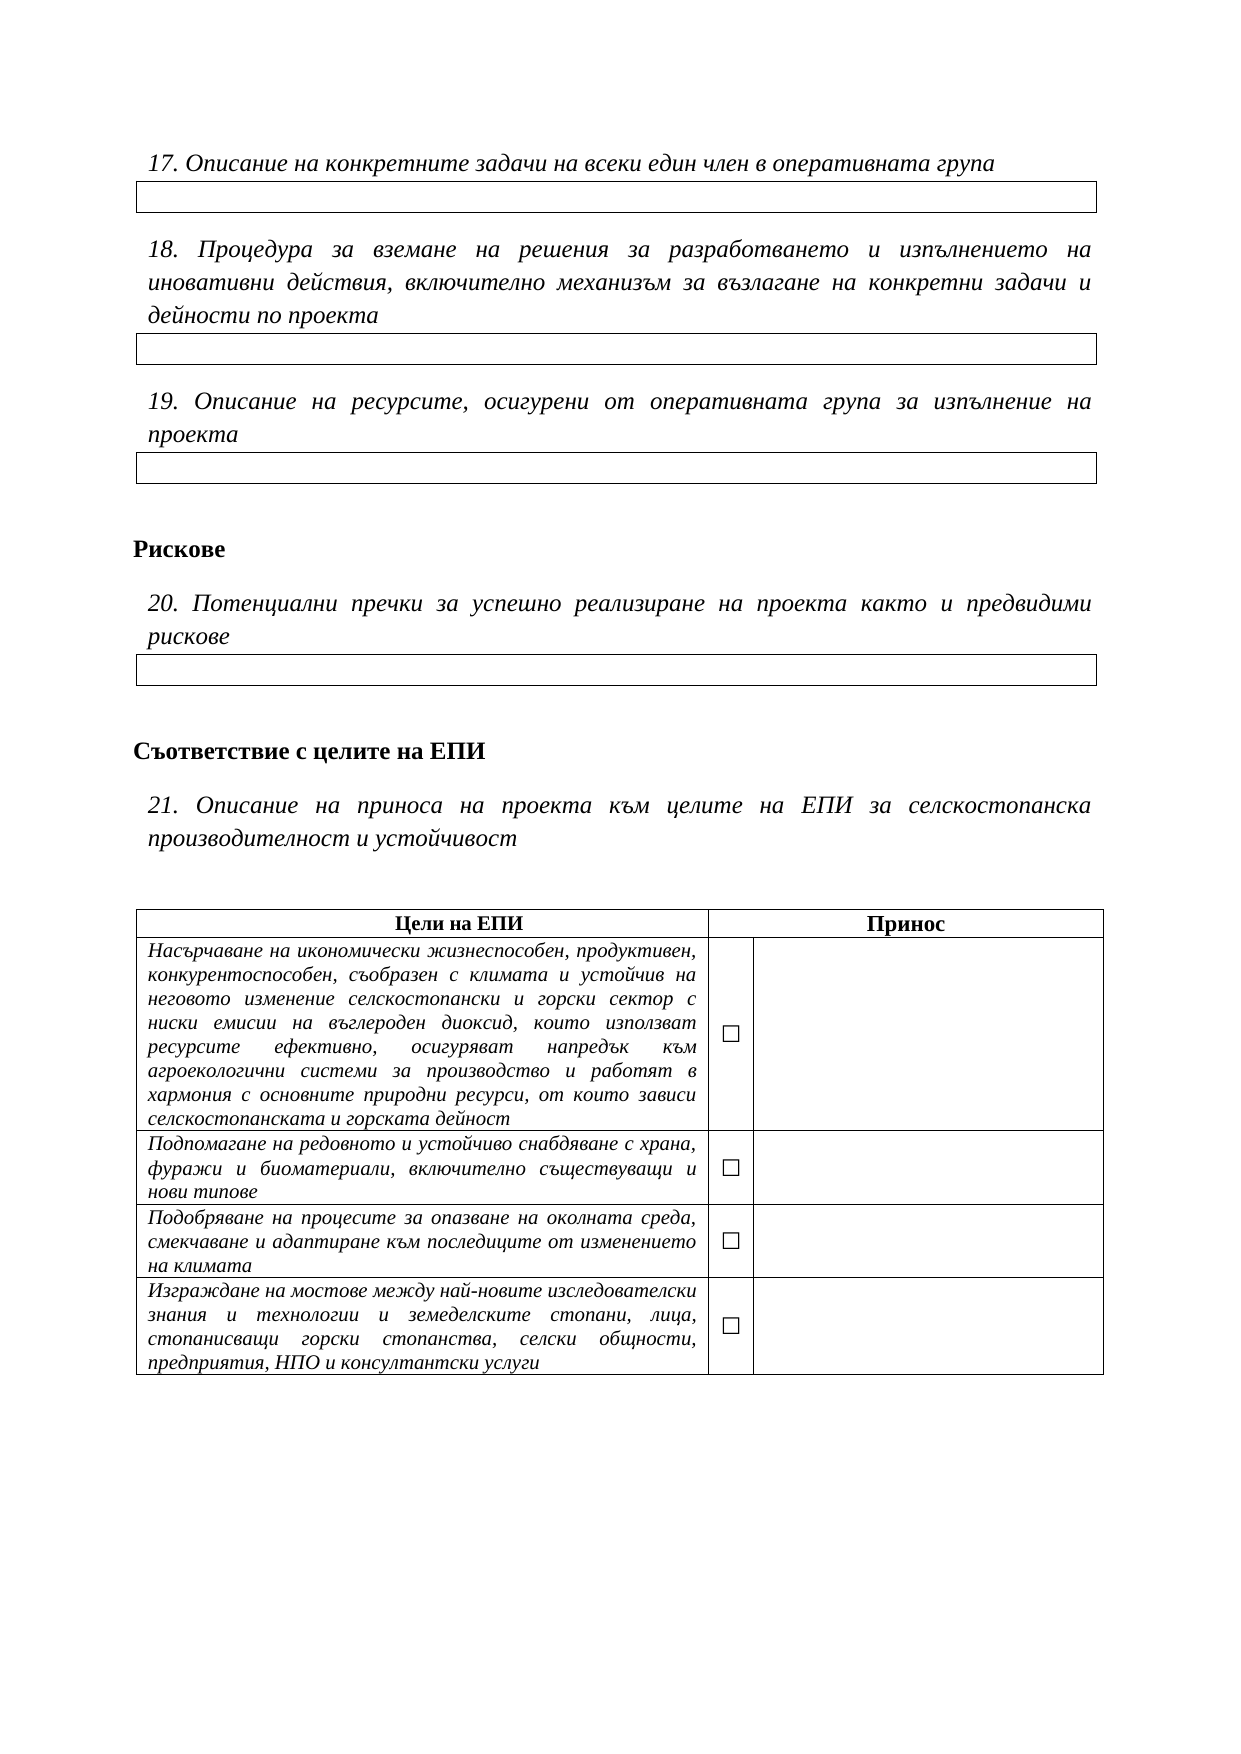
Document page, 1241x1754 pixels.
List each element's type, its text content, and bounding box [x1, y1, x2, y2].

table_cell Подпомагане на редовното и устойчиво снабдяване с храна, фуражи и биоматериали, включително съществуващи и нови типове [137, 1131, 708, 1203]
subtitle 21. Описание на приноса на проекта към целите на ЕПИ за селскостопанска производителност и устойчивост [148, 790, 1093, 852]
subtitle Съответствие с целите на ЕПИ [133, 736, 1093, 765]
table_header [137, 453, 1096, 483]
subtitle 20. Потенциални пречки за успешно реализиране на проекта както и предвидими рискове [148, 588, 1093, 650]
table_cell Изграждане на мостове между най-новите изследователски знания и технологии и земеделските стопани, лица, стопанисващи горски стопанства, селски общности, предприятия, НПО и консултантски услуги [137, 1278, 708, 1374]
table_cell [754, 1205, 1103, 1277]
subtitle 18. Процедура за вземане на решения за разработването и изпълнението на иновативни действия, включително механизъм за възлагане на конкретни задачи и дейности по проекта [148, 234, 1093, 328]
table_cell [754, 1131, 1103, 1203]
subtitle 17. Описание на конкретните задачи на всеки един член в оперативната група [148, 148, 1093, 176]
table_cell Насърчаване на икономически жизнеспособен, продуктивен, конкурентоспособен, съобразен с климата и устойчив на неговото изменение селскостопански и горски сектор с ниски емисии на въглероден диоксид, които използват ресурсите ефективно, осигуряват напредък към агроекологични системи за производство и работят в хармония с основните природни ресурси, от които зависи селскостопанската и горската дейност [137, 938, 708, 1130]
table_cell [754, 938, 1103, 1130]
table_header [137, 334, 1096, 364]
table_header [137, 182, 1096, 212]
table_header Цели на ЕПИ [137, 910, 708, 937]
table_cell [754, 1278, 1103, 1374]
subtitle Рискове [133, 534, 1093, 563]
table_header Принос [709, 910, 1103, 937]
table_header [137, 655, 1096, 685]
subtitle 19. Описание на ресурсите, осигурени от оперативната група за изпълнение на проекта [148, 386, 1093, 448]
table_cell Подобряване на процесите за опазване на околната среда, смекчаване и адаптиране към последиците от изменението на климата [137, 1205, 708, 1277]
